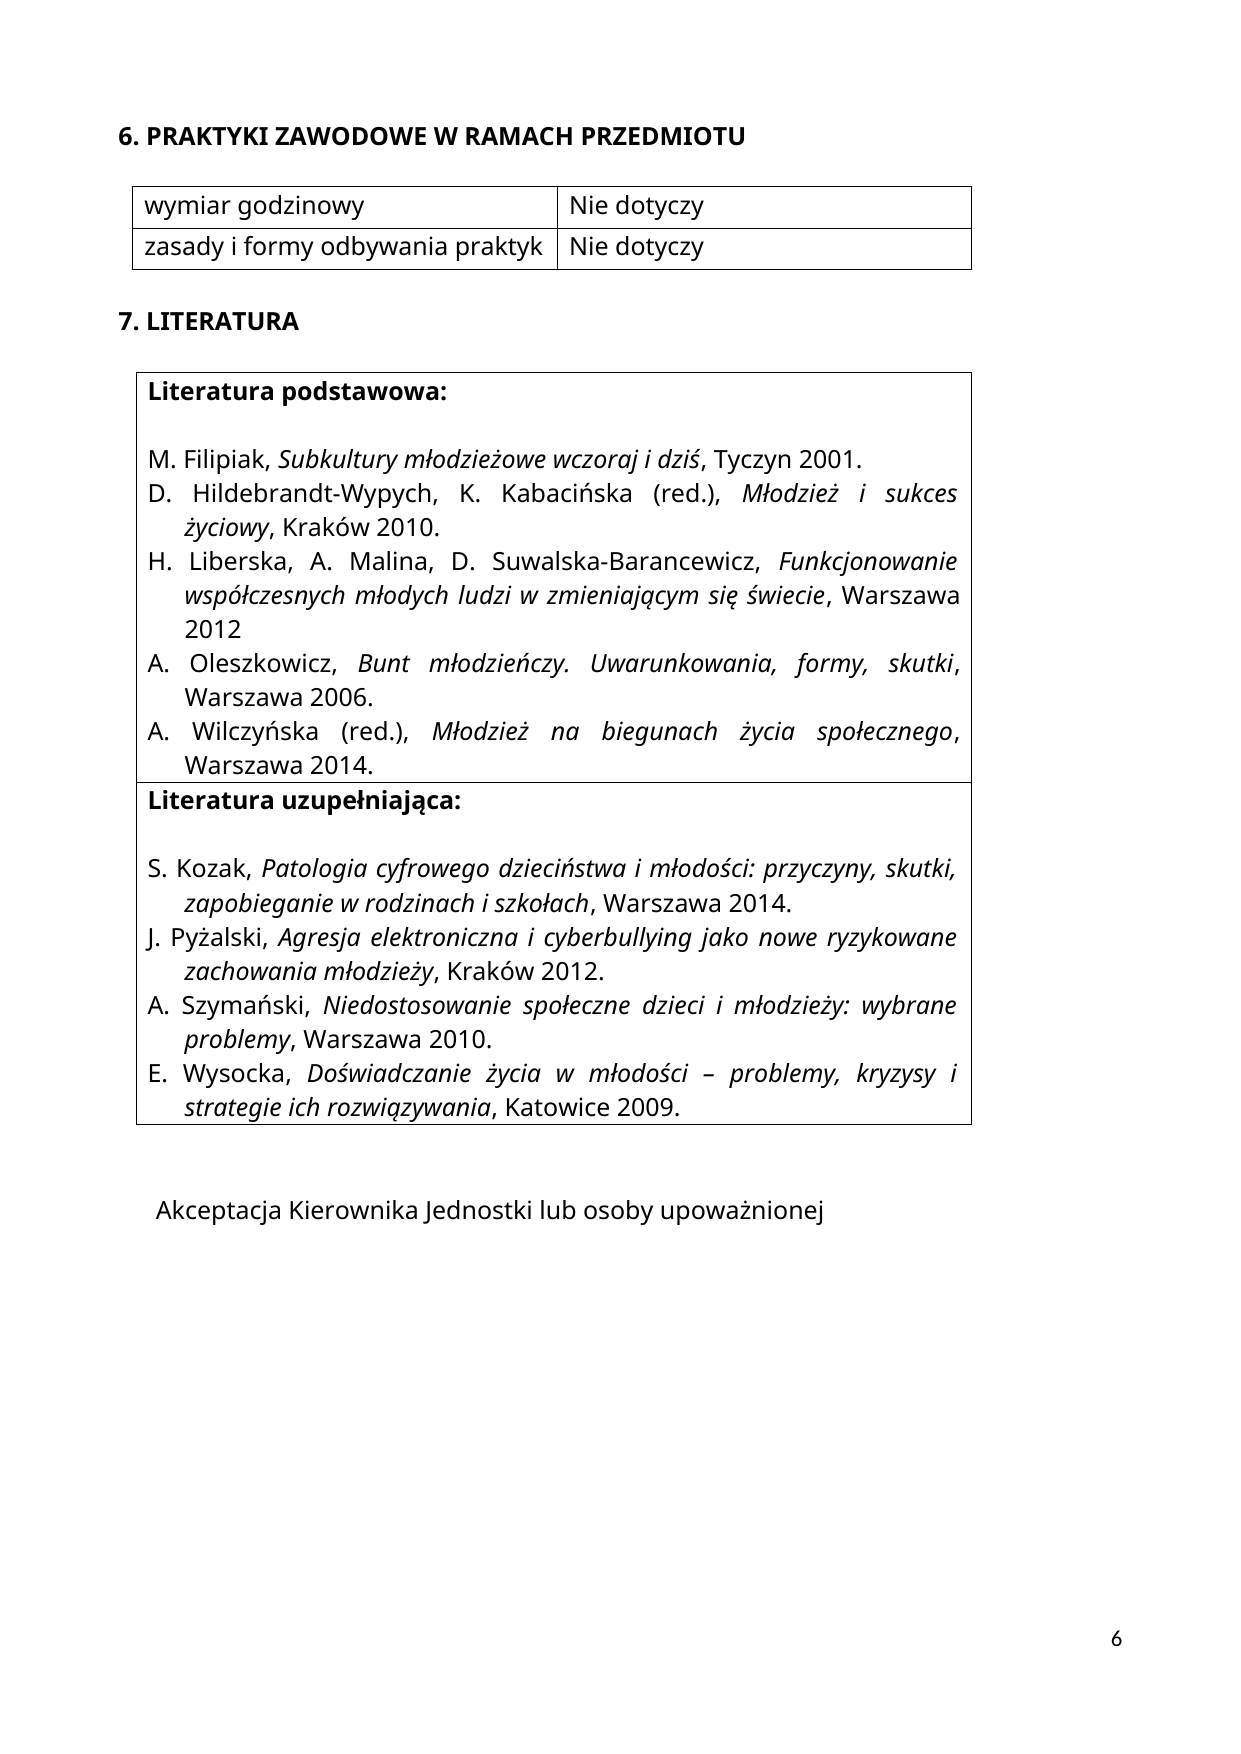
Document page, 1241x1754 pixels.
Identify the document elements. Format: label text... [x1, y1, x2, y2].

table_header wymiar godzinowy [133, 187, 557, 228]
table_cell Nie dotyczy [558, 229, 971, 269]
text 7. LITERATURA [118, 304, 1122, 338]
table_header Nie dotyczy [558, 187, 971, 228]
text Akceptacja Kierownika Jednostki lub osoby upoważnionej [156, 1193, 1122, 1227]
text 6. PRAKTYKI ZAWODOWE W RAMACH PRZEDMIOTU [118, 118, 1122, 152]
table_header Literatura podstawowa: M. Filipiak, Subkultury młodzieżowe wczoraj i dziś, Tyczyn 2001. D. Hildebrandt-Wypych, K. Kabacińska (red.), Młodzież i sukces życiowy, Kraków 2010. H. Liberska, A. Malina, D. Suwalska-Barancewicz, Funkcjonowanie współczesnych młodych ludzi w zmieniającym się świecie, Warszawa 2012 A. Oleszkowicz, Bunt młodzieńczy. Uwarunkowania, formy, skutki, Warszawa 2006. A. Wilczyńska (red.), Młodzież na biegunach życia społecznego, Warszawa 2014. [137, 373, 971, 782]
table_cell zasady i formy odbywania praktyk [133, 229, 557, 269]
table_cell Literatura uzupełniająca: S. Kozak, Patologia cyfrowego dzieciństwa i młodości: przyczyny, skutki, zapobieganie w rodzinach i szkołach, Warszawa 2014. J. Pyżalski, Agresja elektroniczna i cyberbullying jako nowe ryzykowane zachowania młodzieży, Kraków 2012. A. Szymański, Niedostosowanie społeczne dzieci i młodzieży: wybrane problemy, Warszawa 2010. E. Wysocka, Doświadczanie życia w młodości – problemy, kryzysy i strategie ich rozwiązywania, Katowice 2009. [137, 783, 971, 1124]
